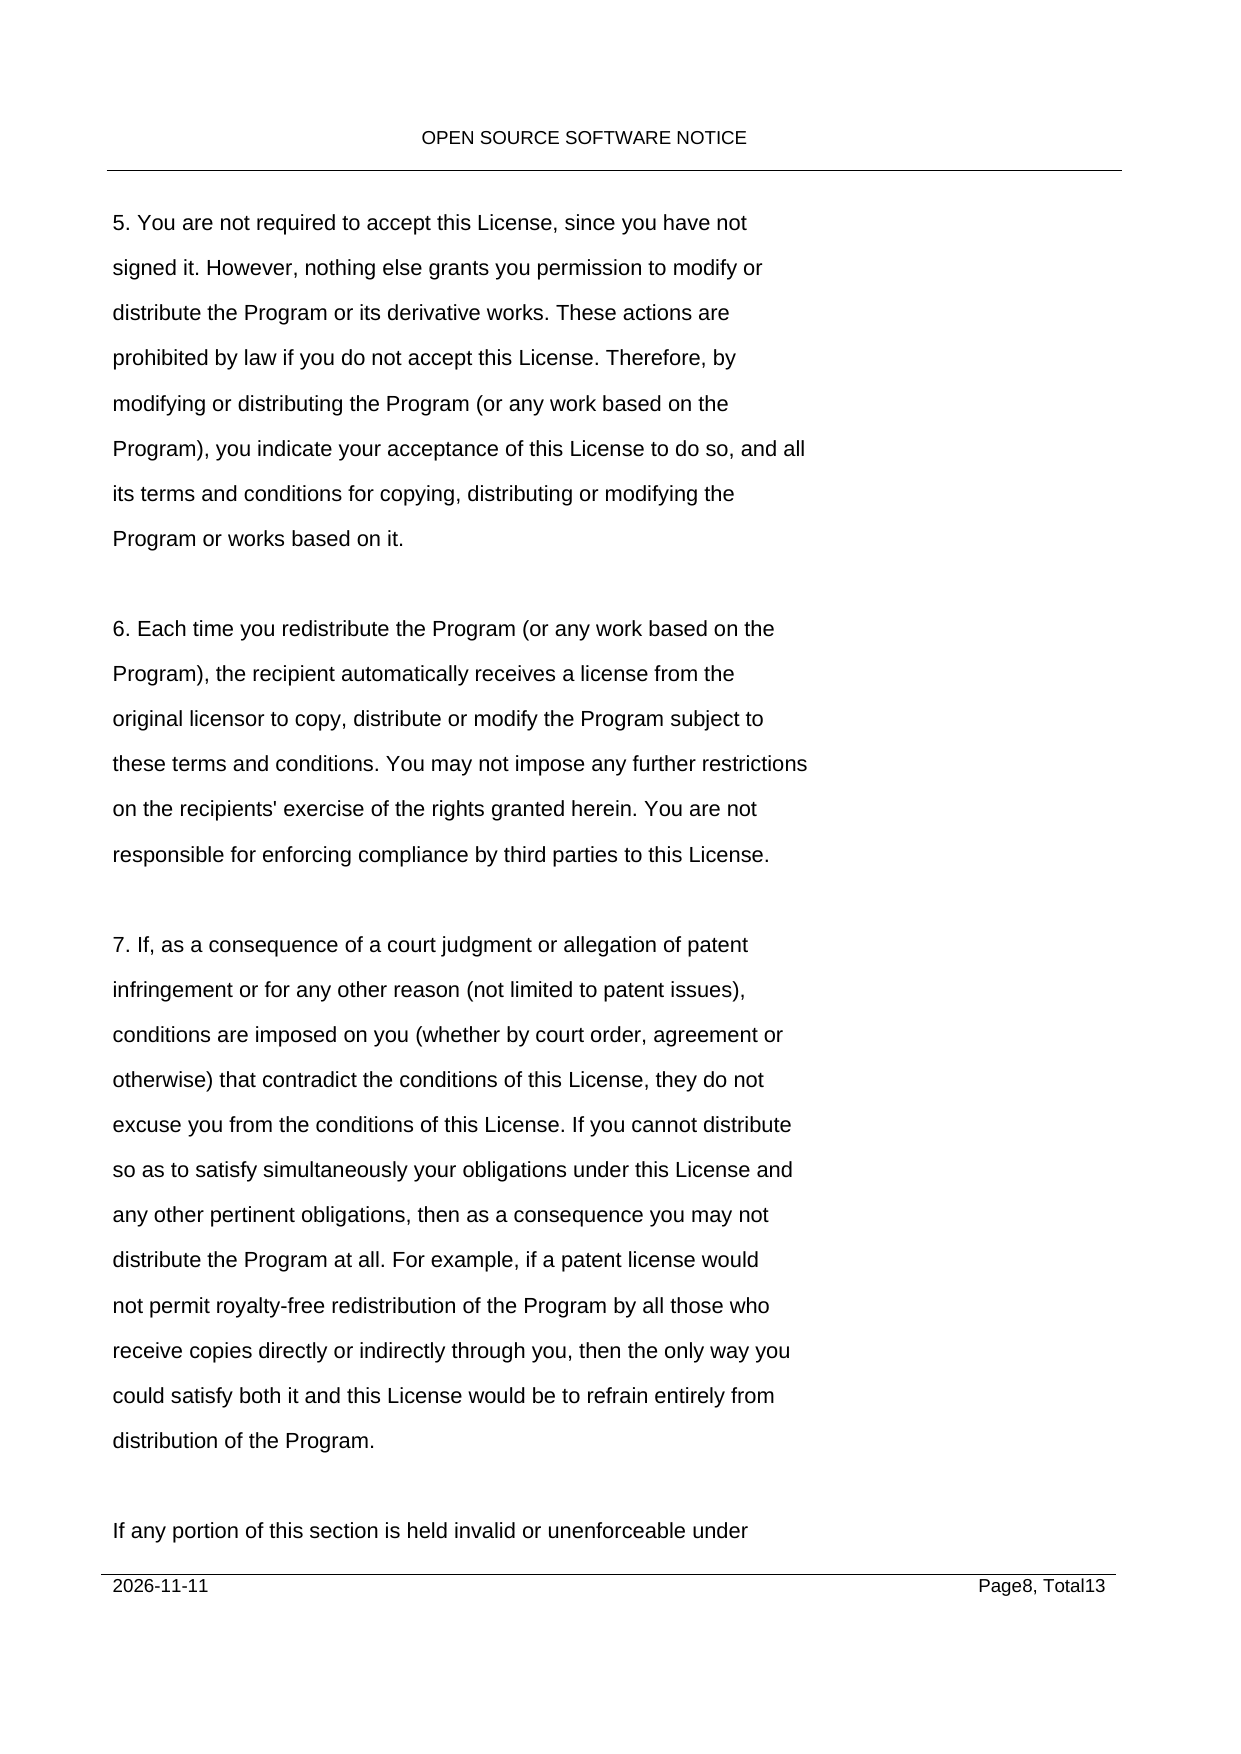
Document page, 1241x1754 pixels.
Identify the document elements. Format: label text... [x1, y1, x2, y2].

text Program), the recipient automatically receives a license from the [112, 657, 1128, 690]
text infringement or for any other reason (not limited to patent issues), [112, 973, 1128, 1006]
text responsible for enforcing compliance by third parties to this License. [112, 838, 1128, 870]
text Program), you indicate your acceptance of this License to do so, and all [112, 432, 1128, 464]
text 5. You are not required to accept this License, since you have not [112, 206, 1128, 239]
text any other pertinent obligations, then as a consequence you may not [112, 1199, 1128, 1231]
text distribution of the Program. [112, 1424, 1128, 1457]
text otherwise) that contradict the conditions of this License, they do not [112, 1063, 1128, 1096]
text excuse you from the conditions of this License. If you cannot distribute [112, 1108, 1128, 1141]
text signed it. However, nothing else grants you permission to modify or [112, 251, 1128, 284]
text on the recipients' exercise of the rights granted herein. You are not [112, 793, 1128, 825]
text If any portion of this section is held invalid or unenforceable under [112, 1514, 1128, 1547]
text prohibited by law if you do not accept this License. Therefore, by [112, 342, 1128, 374]
text distribute the Program at all. For example, if a patent license would [112, 1244, 1128, 1276]
text so as to satisfy simultaneously your obligations under this License and [112, 1153, 1128, 1186]
text conditions are imposed on you (whether by court order, agreement or [112, 1018, 1128, 1051]
text distribute the Program or its derivative works. These actions are [112, 297, 1128, 329]
text could satisfy both it and this License would be to refrain entirely from [112, 1379, 1128, 1412]
text 7. If, as a consequence of a court judgment or allegation of patent [112, 928, 1128, 961]
text modifying or distributing the Program (or any work based on the [112, 387, 1128, 419]
text original licensor to copy, distribute or modify the Program subject to [112, 702, 1128, 735]
text its terms and conditions for copying, distributing or modifying the [112, 477, 1128, 509]
text receive copies directly or indirectly through you, then the only way you [112, 1334, 1128, 1366]
text Program or works based on it. [112, 522, 1128, 554]
text not permit royalty-free redistribution of the Program by all those who [112, 1289, 1128, 1321]
text these terms and conditions. You may not impose any further restrictions [112, 748, 1128, 780]
text 6. Each time you redistribute the Program (or any work based on the [112, 612, 1128, 645]
